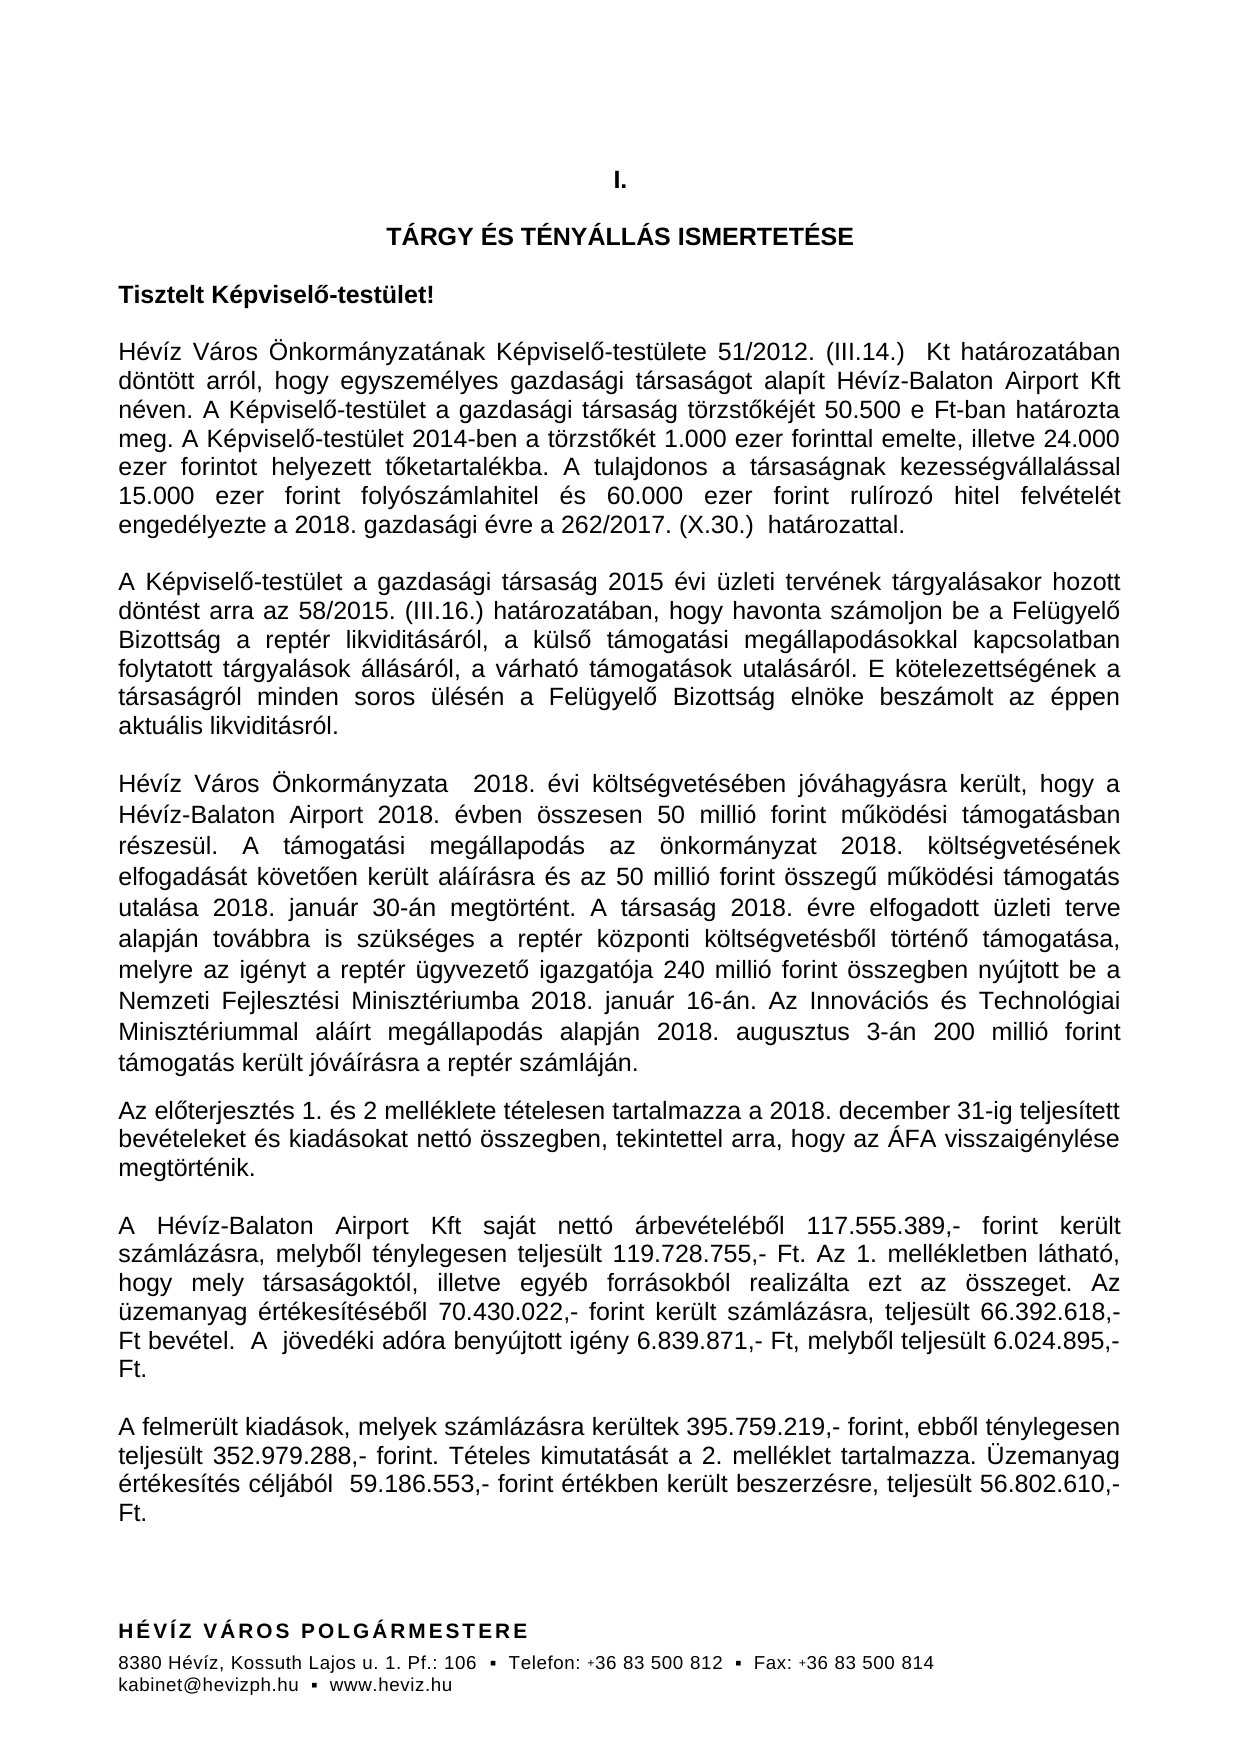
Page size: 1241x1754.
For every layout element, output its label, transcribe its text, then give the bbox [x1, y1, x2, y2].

text A Hévíz-Balaton Airport Kft saját nettó árbevételéből 117.555.389,- forint került számlázásra, melyből ténylegesen teljesült 119.728.755,- Ft. Az 1. mellékletben látható, hogy mely társaságoktól, illetve egyéb forrásokból realizálta ezt az összeget. Az üzemanyag értékesítéséből 70.430.022,- forint került számlázásra, teljesült 66.392.618,- Ft bevétel. A jövedéki adóra benyújtott igény 6.839.871,- Ft, melyből teljesült 6.024.895,- Ft. [118, 1211, 1122, 1383]
text A felmerült kiadások, melyek számlázásra kerültek 395.759.219,- forint, ebből ténylegesen teljesült 352.979.288,- forint. Tételes kimutatását a 2. melléklet tartalmazza. Üzemanyag értékesítés céljából 59.186.553,- forint értékben került beszerzésre, teljesült 56.802.610,- Ft. [118, 1412, 1122, 1527]
text Tisztelt Képviselő-testület! [118, 280, 1122, 308]
text TÁRGY ÉS TÉNYÁLLÁS ISMERTETÉSE [118, 222, 1122, 251]
text I. [118, 165, 1122, 193]
text Hévíz Város Önkormányzata 2018. évi költségvetésében jóváhagyásra került, hogy a Hévíz-Balaton Airport 2018. évben összesen 50 millió forint működési támogatásban részesül. A támogatási megállapodás az önkormányzat 2018. költségvetésének elfogadását követően került aláírásra és az 50 millió forint összegű működési támogatás utalása 2018. január 30-án megtörtént. A társaság 2018. évre elfogadott üzleti terve alapján továbbra is szükséges a reptér központi költségvetésből történő támogatása, melyre az igényt a reptér ügyvezető igazgatója 240 millió forint összegben nyújtott be a Nemzeti Fejlesztési Minisztériumba 2018. január 16-án. Az Innovációs és Technológiai Minisztériummal aláírt megállapodás alapján 2018. augusztus 3-án 200 millió forint támogatás került jóváírásra a reptér számláján. [118, 768, 1122, 1077]
text Az előterjesztés 1. és 2 melléklete tételesen tartalmazza a 2018. december 31-ig teljesített bevételeket és kiadásokat nettó összegben, tekintettel arra, hogy az ÁFA visszaigénylése megtörténik. [118, 1096, 1122, 1182]
text Hévíz Város Önkormányzatának Képviselő-testülete 51/2012. (III.14.) Kt határozatában döntött arról, hogy egyszemélyes gazdasági társaságot alapít Hévíz-Balaton Airport Kft néven. A Képviselő-testület a gazdasági társaság törzstőkéjét 50.500 e Ft-ban határozta meg. A Képviselő-testület 2014-ben a törzstőkét 1.000 ezer forinttal emelte, illetve 24.000 ezer forintot helyezett tőketartalékba. A tulajdonos a társaságnak kezességvállalással 15.000 ezer forint folyószámlahitel és 60.000 ezer forint rulírozó hitel felvételét engedélyezte a 2018. gazdasági évre a 262/2017. (X.30.) határozattal. [118, 337, 1122, 538]
text A Képviselő-testület a gazdasági társaság 2015 évi üzleti tervének tárgyalásakor hozott döntést arra az 58/2015. (III.16.) határozatában, hogy havonta számoljon be a Felügyelő Bizottság a reptér likviditásáról, a külső támogatási megállapodásokkal kapcsolatban folytatott tárgyalások állásáról, a várható támogatások utalásáról. E kötelezettségének a társaságról minden soros ülésén a Felügyelő Bizottság elnöke beszámolt az éppen aktuális likviditásról. [118, 567, 1122, 740]
